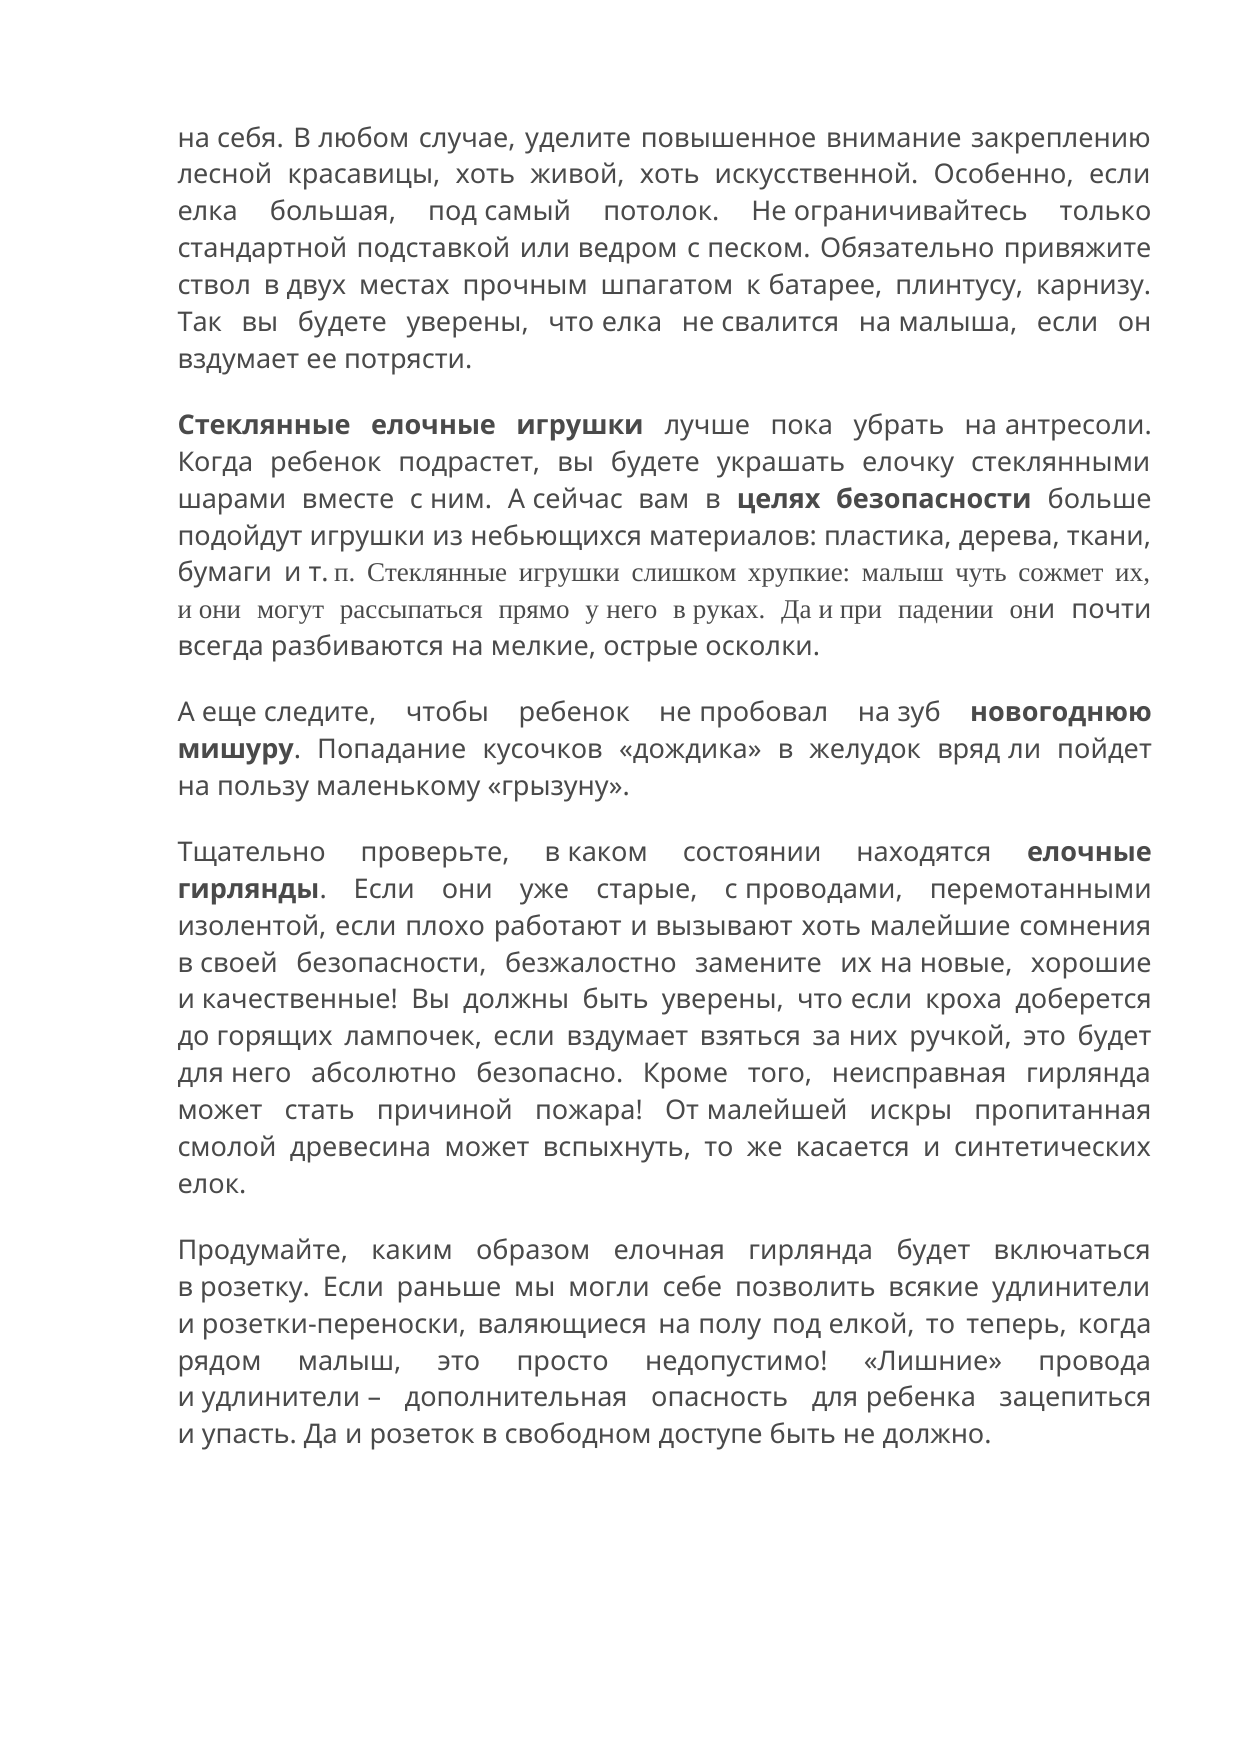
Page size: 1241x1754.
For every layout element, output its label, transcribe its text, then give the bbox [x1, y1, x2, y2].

text А еще следите, чтобы ребенок не пробовал на зуб новогоднюю мишуру. Попадание кусочков «дождика» в желудок вряд ли пойдет на пользу маленькому «грызуну». [177, 693, 1152, 803]
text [177, 118, 1152, 376]
text Стеклянные елочные игрушки лучше пока убрать на антресоли. Когда ребенок подрастет, вы будете украшать елочку стеклянными шарами вместе с ним. А сейчас вам в целях безопасности больше подойдут игрушки из небьющихся материалов: пластика, дерева, ткани, бумаги и т. п. Стеклянные игрушки слишком хрупкие: малыш чуть сожмет их, и они могут рассыпаться прямо у него в руках. Да и при падении они почти всегда разбиваются на мелкие, острые осколки. [177, 405, 1152, 663]
text Продумайте, каким образом елочная гирлянда будет включаться в розетку. Если раньше мы могли себе позволить всякие удлинители и розетки-переноски, валяющиеся на полу под елкой, то теперь, когда рядом малыш, это просто недопустимо! «Лишние» провода и удлинители – дополнительная опасность для ребенка зацепиться и упасть. Да и розеток в свободном доступе быть не должно. [177, 1230, 1152, 1452]
text Тщательно проверьте, в каком состоянии находятся елочные гирлянды. Если они уже старые, с проводами, перемотанными изолентой, если плохо работают и вызывают хоть малейшие сомнения в своей безопасности, безжалостно замените их на новые, хорошие и качественные! Вы должны быть уверены, что если кроха доберется до горящих лампочек, если вздумает взяться за них ручкой, это будет для него абсолютно безопасно. Кроме того, неисправная гирлянда может стать причиной пожара! От малейшей искры пропитанная смолой древесина может вспыхнуть, то же касается и синтетических елок. [177, 832, 1152, 1201]
